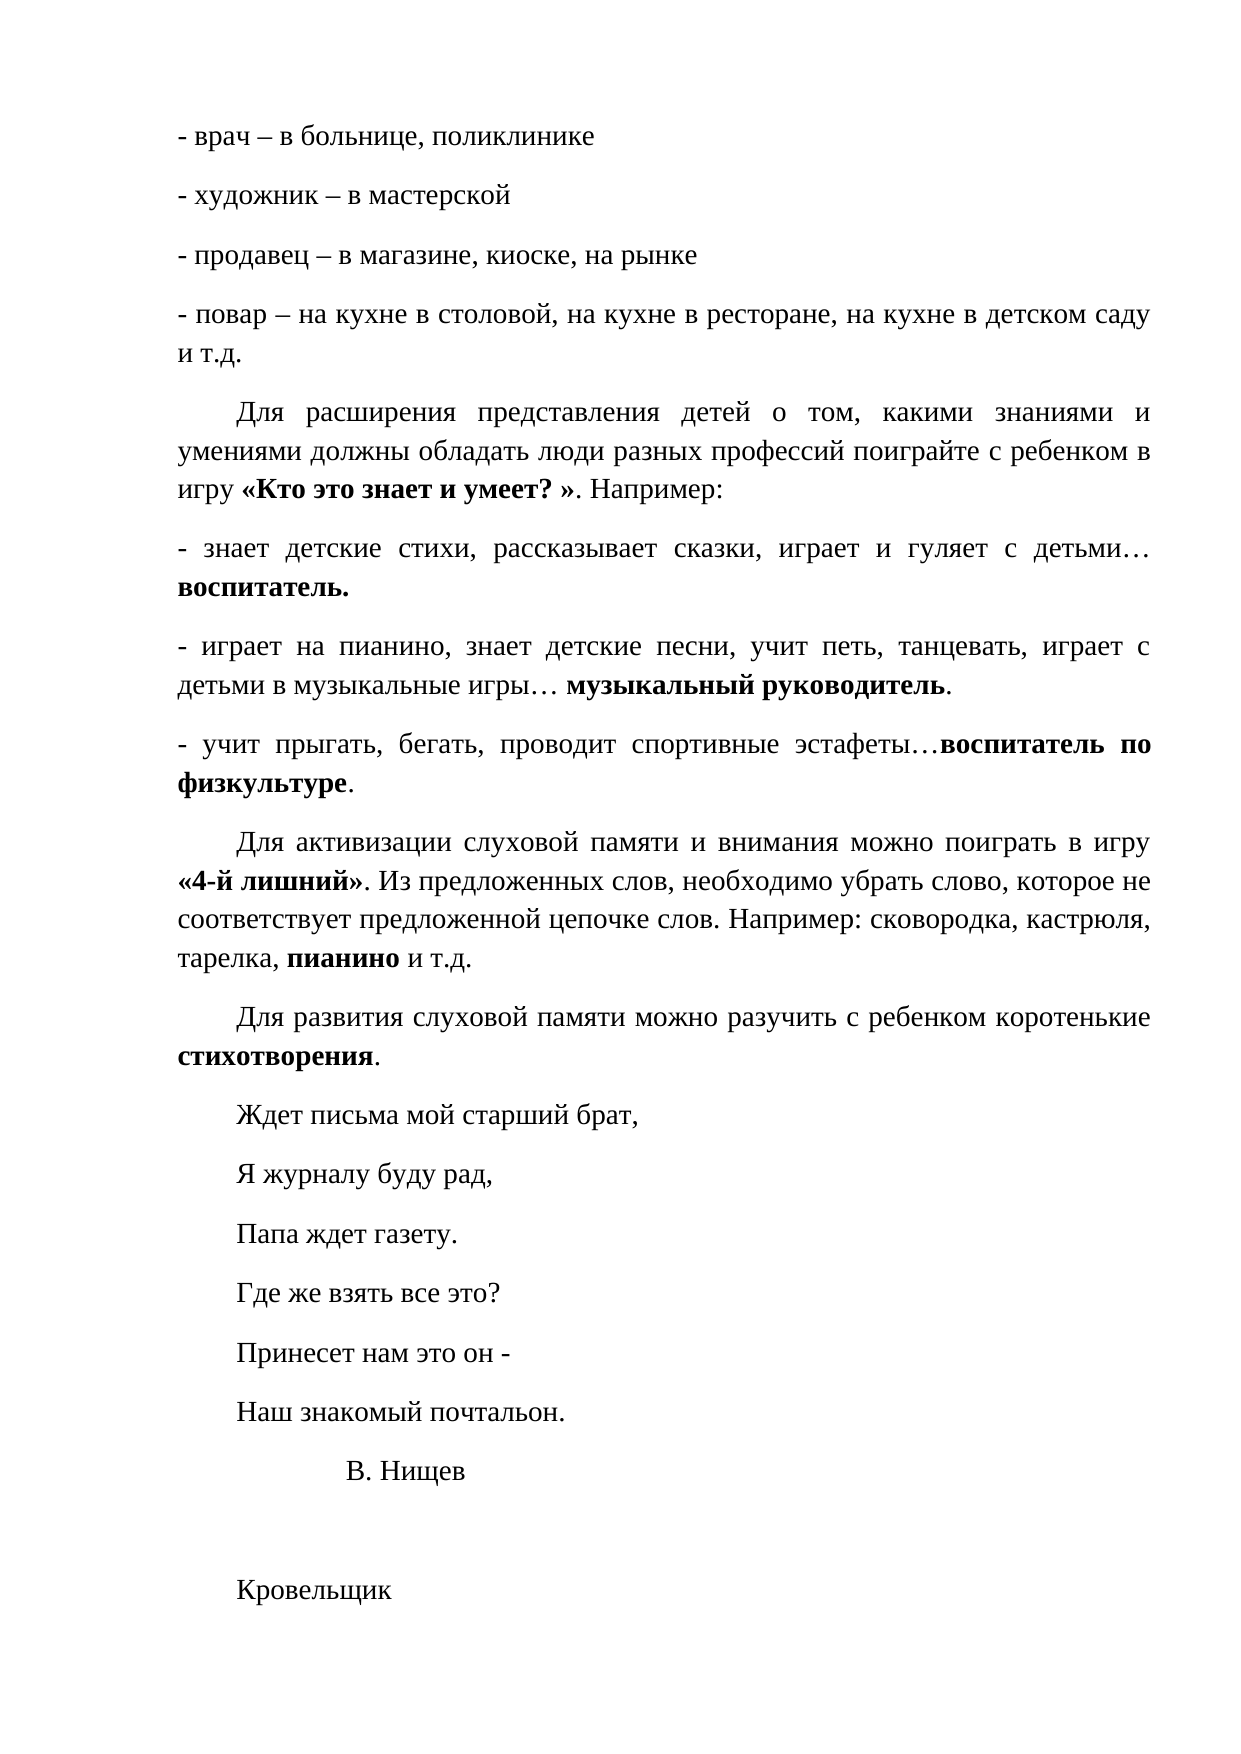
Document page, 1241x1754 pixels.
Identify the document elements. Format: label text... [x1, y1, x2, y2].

text - врач – в больнице, поликлинике [177, 118, 1152, 152]
text Для развития слуховой памяти можно разучить с ребенком коротенькие стихотворения. [177, 999, 1152, 1071]
text - художник – в мастерской [177, 177, 1152, 211]
text Где же взять все это? [177, 1275, 1152, 1309]
text Для активизации слуховой памяти и внимания можно поиграть в игру «4-й лишний». Из предложенных слов, необходимо убрать слово, которое не соответствует предложенной цепочке слов. Например: сковородка, кастрюля, тарелка, пианино и т.д. [177, 824, 1152, 973]
text Кровельщик [177, 1572, 1152, 1606]
text Для расширения представления детей о том, какими знаниями и умениями должны обладать люди разных профессий поиграйте с ребенком в игру «Кто это знает и умеет? ». Например: [177, 394, 1152, 505]
text Я журналу буду рад, [177, 1157, 1152, 1190]
text Наш знакомый почтальон. [177, 1394, 1152, 1428]
text В. Нищев [177, 1453, 1152, 1487]
text - знает детские стихи, рассказывает сказки, играет и гуляет с детьми… воспитатель. [177, 531, 1152, 603]
text - учит прыгать, бегать, проводит спортивные эстафеты…воспитатель по физкультуре. [177, 726, 1152, 798]
text Ждет письма мой старший брат, [177, 1097, 1152, 1131]
text Принесет нам это он - [177, 1335, 1152, 1368]
text - играет на пианино, знает детские песни, учит петь, танцевать, играет с детьми в музыкальные игры… музыкальный руководитель. [177, 628, 1152, 701]
text - продавец – в магазине, киоске, на рынке [177, 237, 1152, 270]
text - повар – на кухне в столовой, на кухне в ресторане, на кухне в детском саду и т.д. [177, 296, 1152, 368]
text Папа ждет газету. [177, 1216, 1152, 1249]
